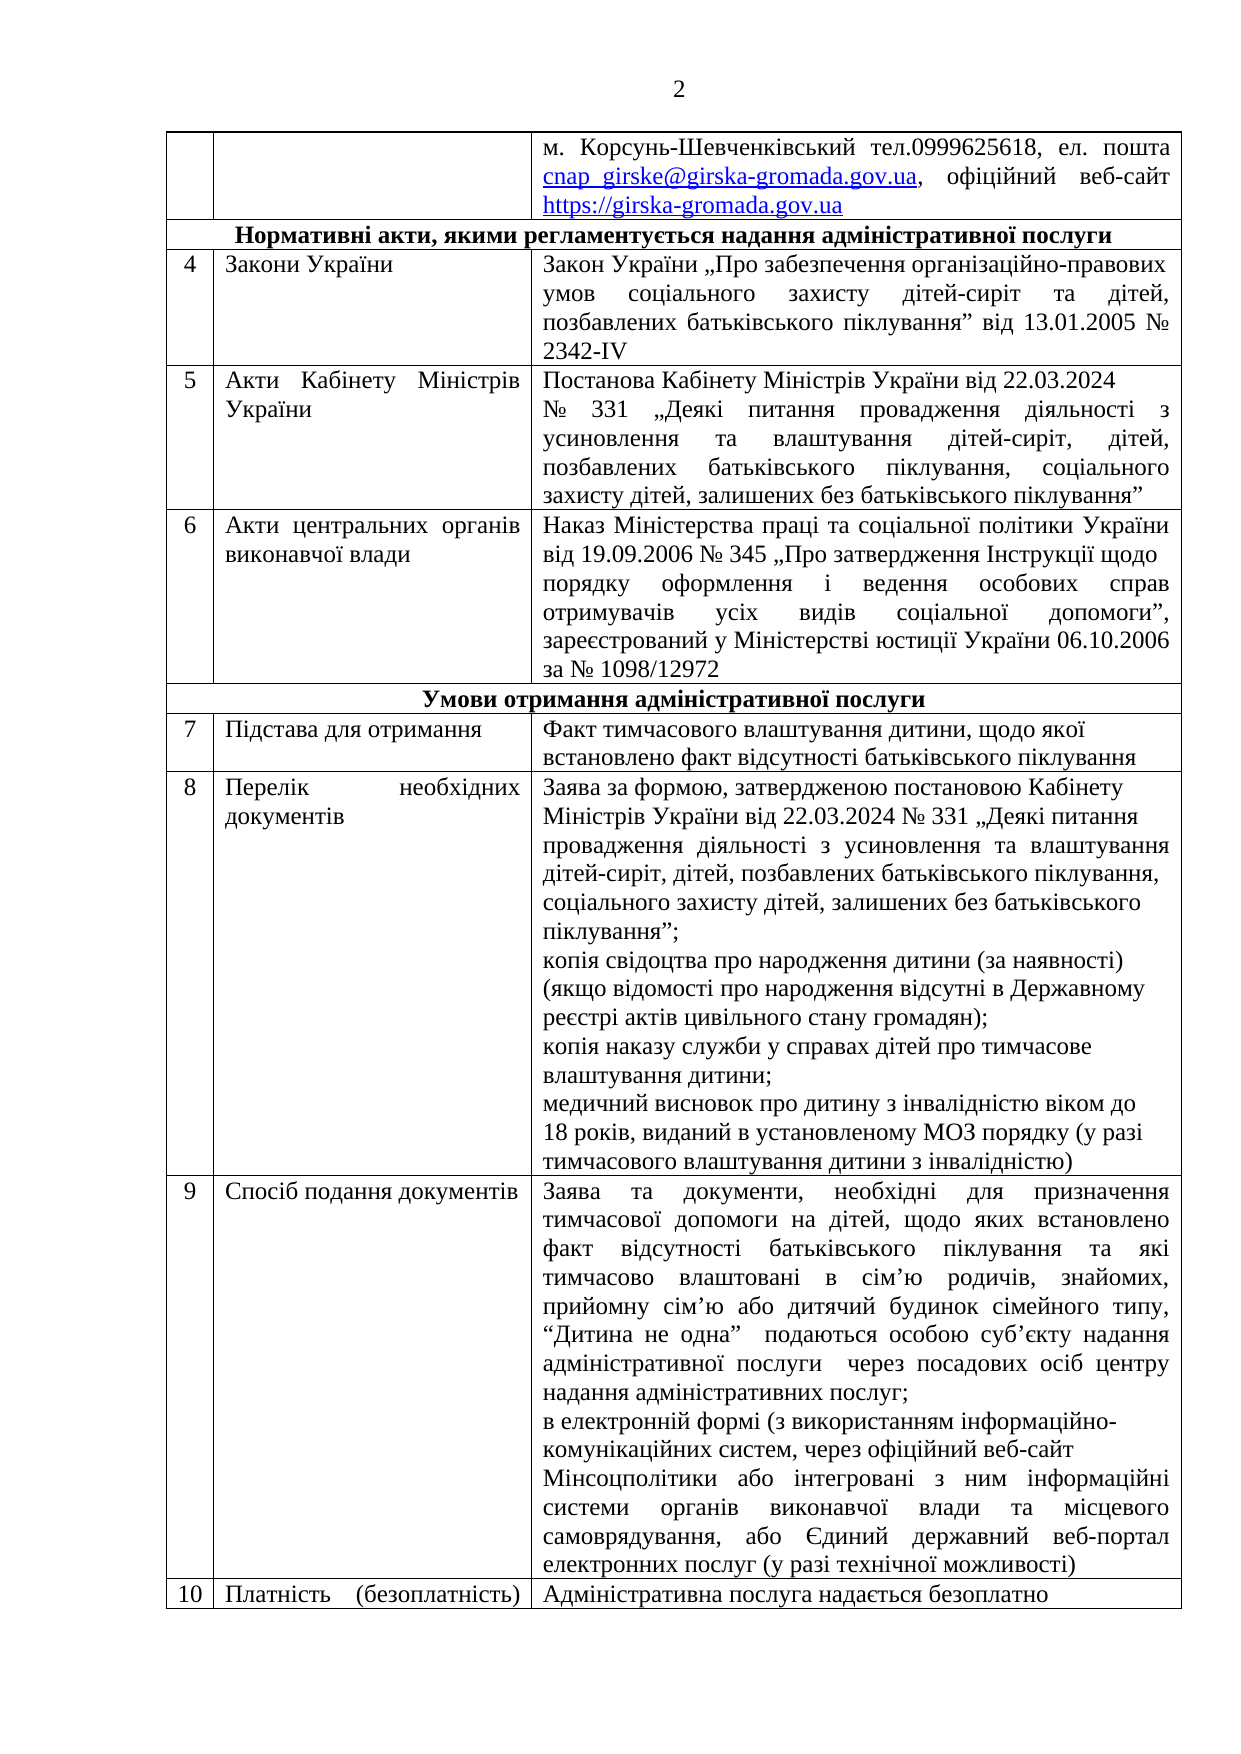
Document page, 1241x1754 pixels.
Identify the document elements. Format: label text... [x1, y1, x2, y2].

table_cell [214, 133, 531, 219]
table_cell 6 [167, 510, 213, 683]
table_cell 5 [167, 366, 213, 509]
table_cell Факт тимчасового влаштування дитини, щодо якої встановлено факт відсутності батьківського піклування [532, 714, 1181, 771]
table_cell 3 [167, 133, 213, 219]
table_cell 10 [167, 1579, 213, 1608]
table_cell Умови отримання адміністративної послуги [167, 684, 1181, 713]
table_cell Спосіб подання документів [214, 1176, 531, 1578]
table_cell Акти Кабінету Міністрів України [214, 366, 531, 509]
table_cell 9 [167, 1176, 213, 1578]
table_cell Заява за формою, затвердженою постановою Кабінету Міністрів України від 22.03.2024 № 331 „Деякі питання провадження діяльності з усиновлення та влаштування дітей-сиріт, дітей, позбавлених батьківського піклування, соціального захисту дітей, залишених без батьківського піклування”; копія свідоцтва про народження дитини (за наявності) (якщо відомості про народження відсутні в Державному реєстрі актів цивільного стану громадян); копія наказу служби у справах дітей про тимчасове влаштування дитини; медичний висновок про дитину з інвалідністю віком до 18 років, виданий в установленому МОЗ порядку (у разі тимчасового влаштування дитини з інвалідністю) [532, 772, 1181, 1175]
table_cell Закони України [214, 250, 531, 364]
table_cell 8 [167, 772, 213, 1175]
table_cell 7 [167, 714, 213, 771]
table_cell Нормативні акти, якими регламентується надання адміністративної послуги [167, 220, 1181, 248]
table_cell Постанова Кабінету Міністрів України від 22.03.2024 № 331 „Деякі питання провадження діяльності з усиновлення та влаштування дітей-сиріт, дітей, позбавлених батьківського піклування, соціального захисту дітей, залишених без батьківського піклування” [532, 366, 1181, 509]
table_cell Заява та документи, необхідні для призначення тимчасової допомоги на дітей, щодо яких встановлено факт відсутності батьківського піклування та які тимчасово влаштовані в сім’ю родичів, знайомих, прийомну сім’ю або дитячий будинок сімейного типу, “Дитина не одна” подаються особою суб’єкту надання адміністративної послуги через посадових осіб центру надання адміністративних послуг; в електронній формі (з використанням інформаційно- комунікаційних систем, через офіційний веб-сайт Мінсоцполітики або інтегровані з ним інформаційні системи органів виконавчої влади та місцевого самоврядування, або Єдиний державний веб-портал електронних послуг (у разі технічної можливості) [532, 1176, 1181, 1578]
table_cell Закон України „Про забезпечення організаційно-правових умов соціального захисту дітей-сиріт та дітей, позбавлених батьківського піклування” від 13.01.2005 № 2342-IV [532, 250, 1181, 364]
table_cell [532, 1579, 1181, 1608]
table_cell Перелік необхідних документів [214, 772, 531, 1175]
table_cell Наказ Міністерства праці та соціальної політики України від 19.09.2006 № 345 „Про затвердження Інструкції щодо порядку оформлення і ведення особових справ отримувачів усіх видів соціальної допомогиˮ, зареєстрований у Міністерстві юстиції України 06.10.2006 за № 1098/12972 [532, 510, 1181, 683]
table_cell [532, 133, 1181, 219]
table_cell Акти центральних органів виконавчої влади [214, 510, 531, 683]
table_cell Підстава для отримання [214, 714, 531, 771]
table_cell 4 [167, 250, 213, 364]
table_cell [214, 1579, 531, 1608]
